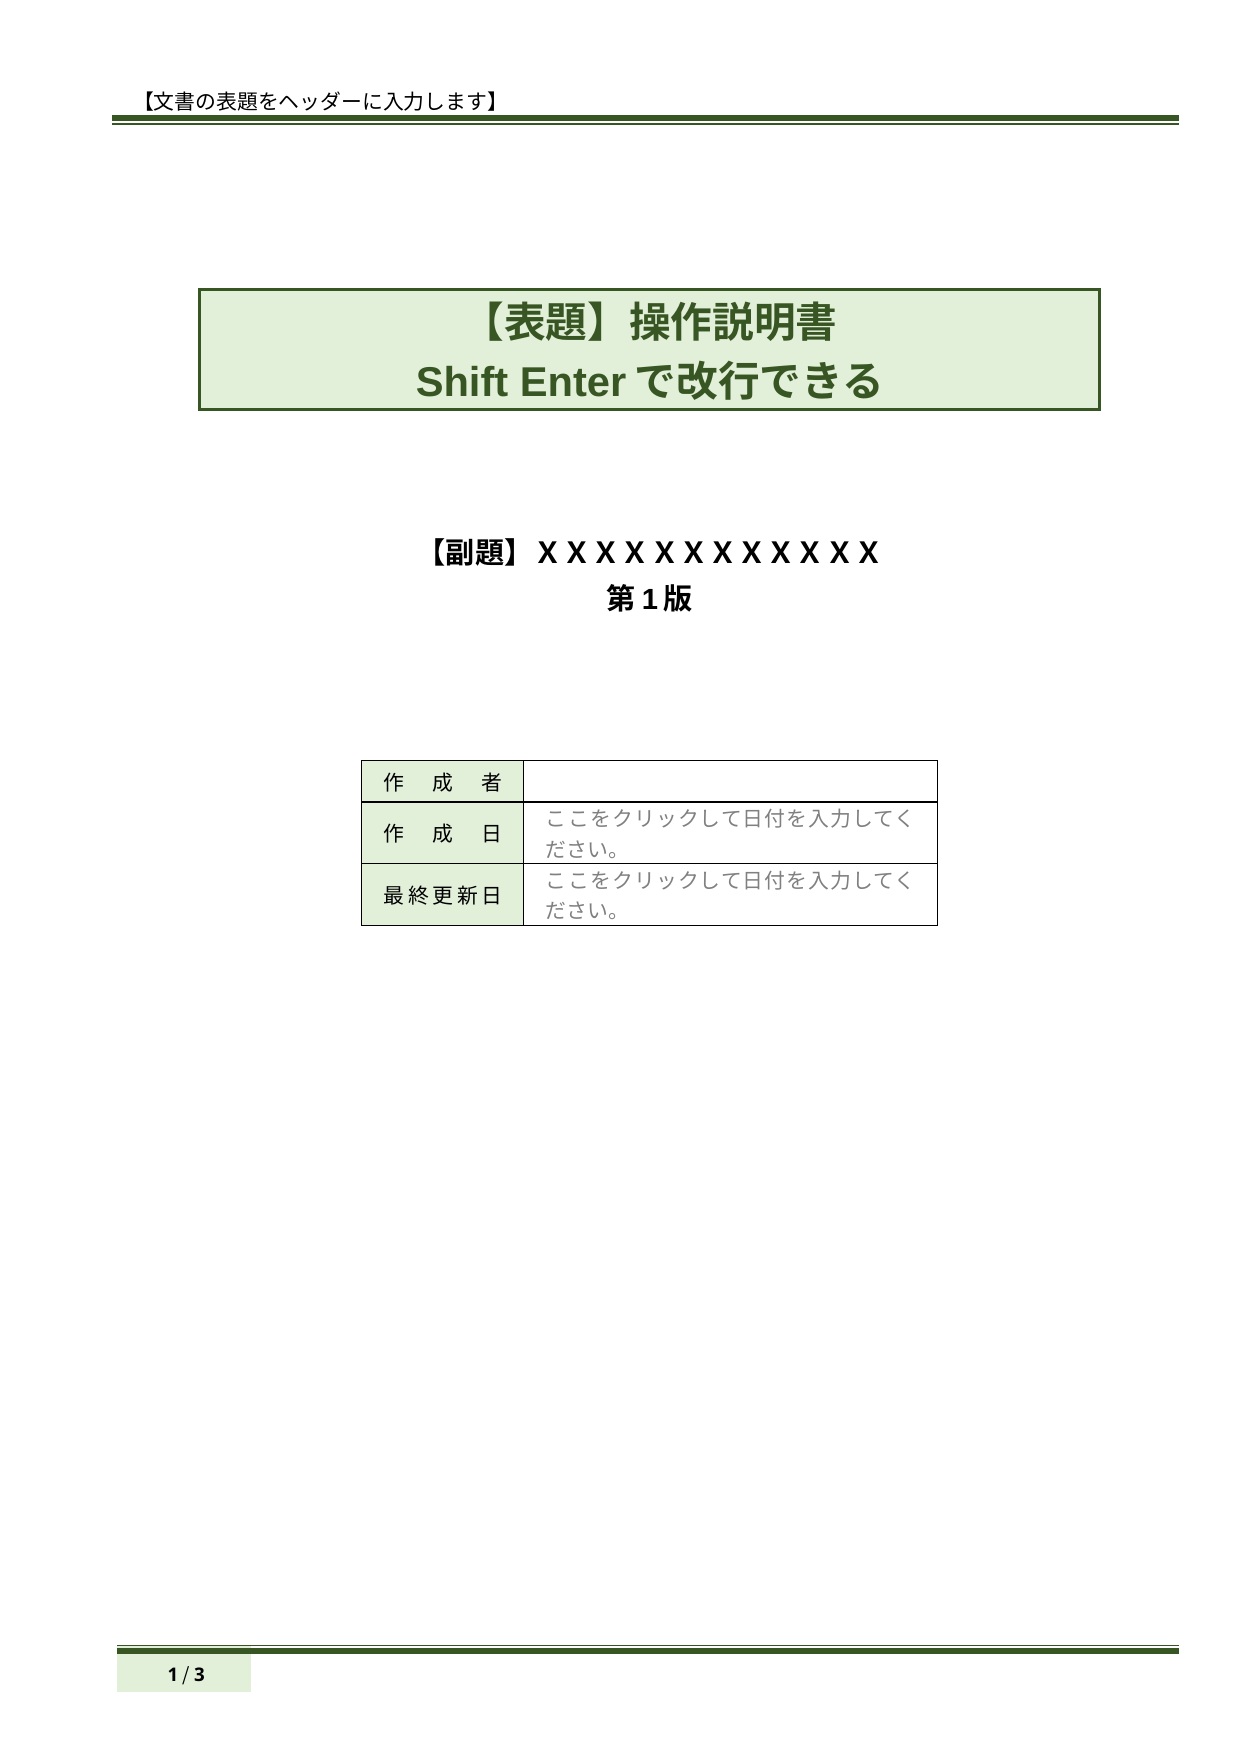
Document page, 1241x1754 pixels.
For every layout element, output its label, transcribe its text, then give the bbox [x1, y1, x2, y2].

title 【表題】操作説明書 Shift Enterで改行できる [201, 291, 1098, 408]
table_cell 最終更新日 [362, 864, 523, 925]
table_header 作成者 [362, 761, 523, 801]
table_cell 作成日 [362, 803, 523, 863]
table_header [524, 761, 937, 801]
subtitle 【副題】ＸＸＸＸＸＸＸＸＸＸＸＸ 第1版 [201, 526, 1098, 618]
